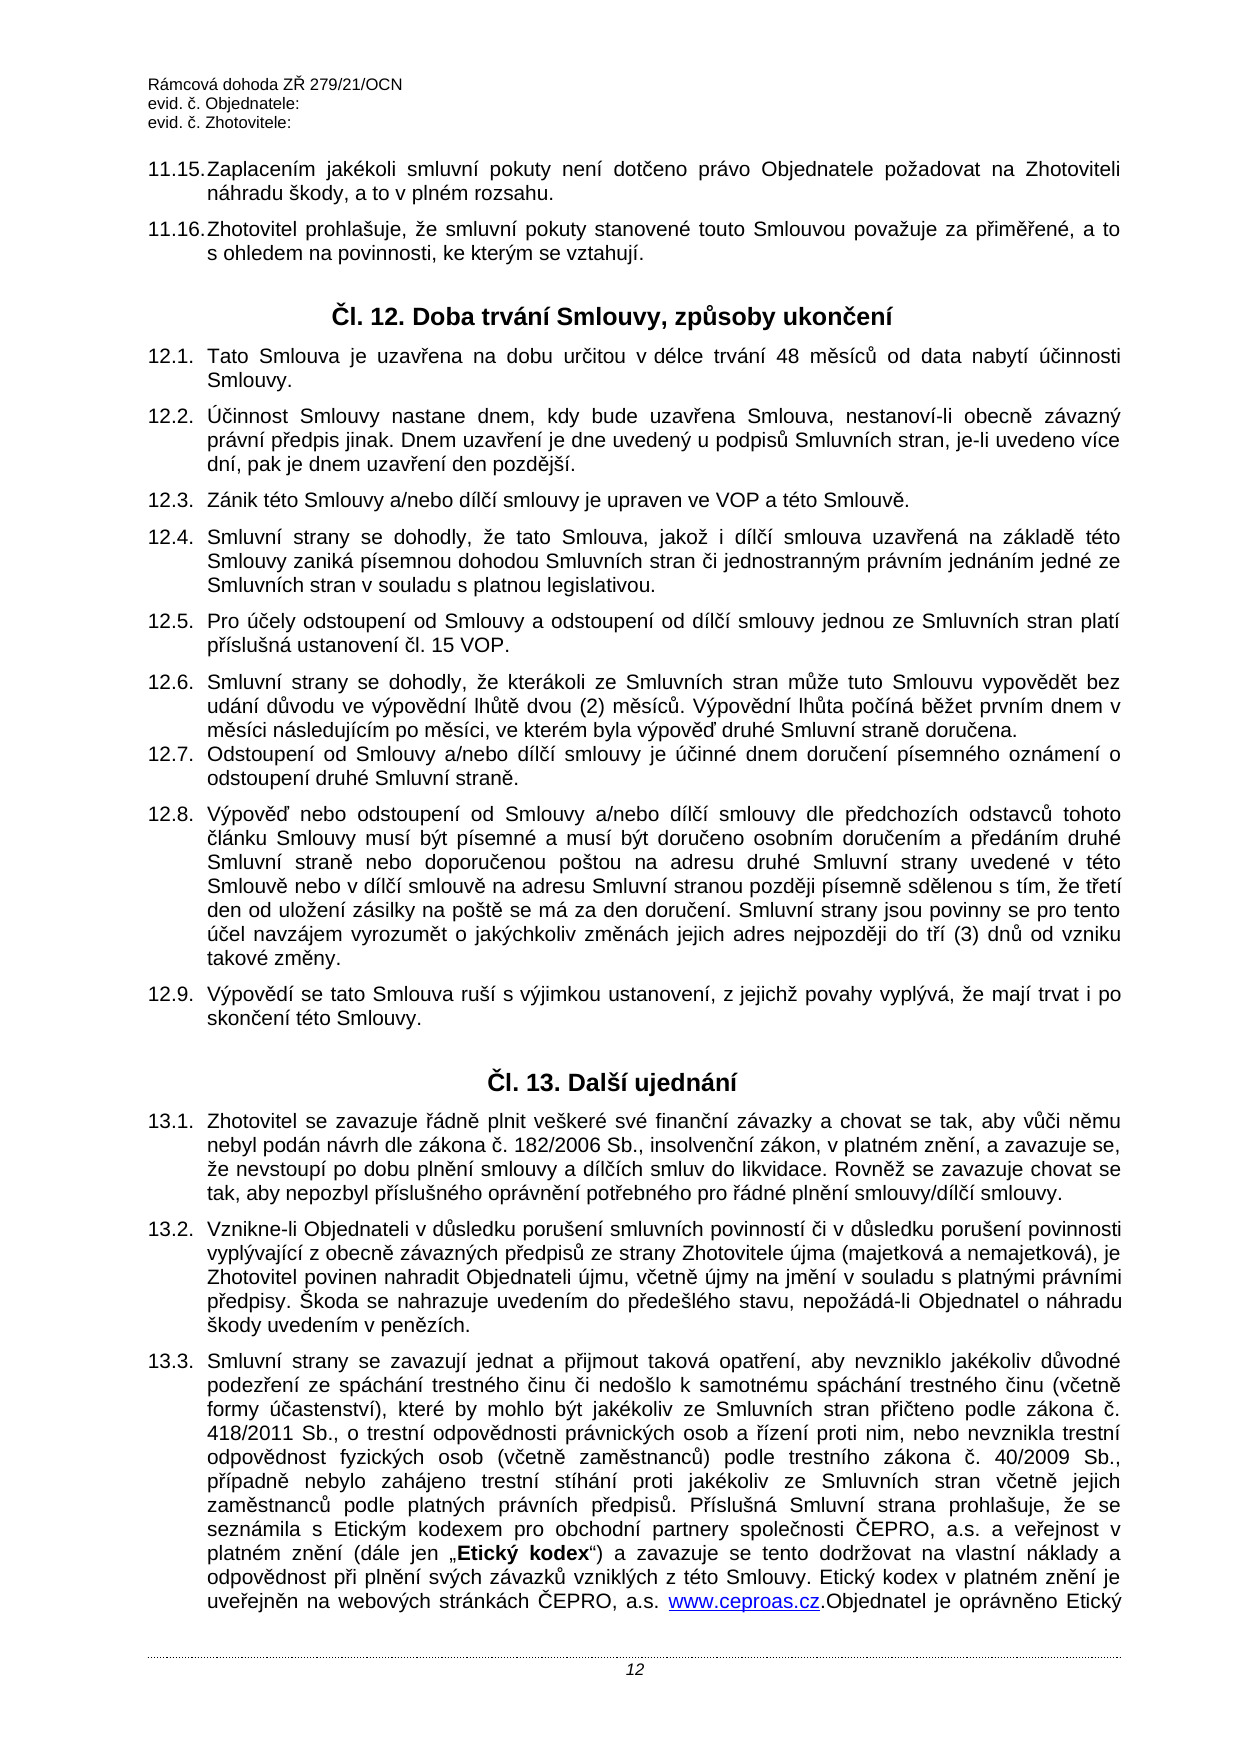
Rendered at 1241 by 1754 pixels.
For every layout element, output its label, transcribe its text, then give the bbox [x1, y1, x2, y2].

list Zhotovitel prohlašuje, že smluvní pokuty stanovené touto Smlouvou považuje za přiměřené, a to s ohledem na povinnosti, ke kterým se vztahují. [148, 217, 1122, 265]
list Výpověď nebo odstoupení od Smlouvy a/nebo dílčí smlouvy dle předchozích odstavců tohoto článku Smlouvy musí být písemné a musí být doručeno osobním doručením a předáním druhé Smluvní straně nebo doporučenou poštou na adresu druhé Smluvní strany uvedené v této Smlouvě nebo v dílčí smlouvě na adresu Smluvní stranou později písemně sdělenou s tím, že třetí den od uložení zásilky na poště se má za den doručení. Smluvní strany jsou povinny se pro tento účel navzájem vyrozumět o jakýchkoliv změnách jejich adres nejpozději do tří (3) dnů od vzniku takové změny. [148, 802, 1122, 969]
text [148, 1349, 1122, 1613]
text Zhotovitel se zavazuje řádně plnit veškeré své finanční závazky a chovat se tak, aby vůči němu nebyl podán návrh dle zákona č. 182/2006 Sb., insolvenční zákon, v platném znění, a zavazuje se, že nevstoupí po dobu plnění smlouvy a dílčích smluv do likvidace. Rovněž se zavazuje chovat se tak, aby nepozbyl příslušného oprávnění potřebného pro řádné plnění smlouvy/dílčí smlouvy. [148, 1109, 1122, 1204]
text Smluvní strany se dohodly, že tato Smlouva, jakož i dílčí smlouva uzavřená na základě této Smlouvy zaniká písemnou dohodou Smluvních stran či jednostranným právním jednáním jedné ze Smluvních stran v souladu s platnou legislativou. [148, 525, 1122, 597]
text Zánik této Smlouvy a/nebo dílčí smlouvy je upraven ve VOP a této Smlouvě. [148, 488, 1122, 512]
list Odstoupení od Smlouvy a/nebo dílčí smlouvy je účinné dnem doručení písemného oznámení o odstoupení druhé Smluvní straně. [148, 741, 1122, 789]
text Vznikne-li Objednateli v důsledku porušení smluvních povinností či v důsledku porušení povinnosti vyplývající z obecně závazných předpisů ze strany Zhotovitele újma (majetková a nemajetková), je Zhotovitel povinen nahradit Objednateli újmu, včetně újmy na jmění v souladu s platnými právními předpisy. Škoda se nahrazuje uvedením do předešlého stavu, nepožádá-li Objednatel o náhradu škody uvedením v penězích. [148, 1217, 1122, 1337]
text Doba trvání Smlouvy, způsoby ukončení [102, 302, 1122, 331]
list Výpovědí se tato Smlouva ruší s výjimkou ustanovení, z jejichž povahy vyplývá, že mají trvat i po skončení této Smlouvy. [148, 982, 1122, 1030]
list Další ujednání [102, 1067, 1122, 1096]
text Tato Smlouva je uzavřena na dobu určitou v délce trvání 48 měsíců od data nabytí účinnosti Smlouvy. [148, 343, 1122, 391]
text Účinnost Smlouvy nastane dnem, kdy bude uzavřena Smlouva, nestanoví-li obecně závazný právní předpis jinak. Dnem uzavření je dne uvedený u podpisů Smluvních stran, je-li uvedeno více dní, pak je dnem uzavření den pozdější. [148, 404, 1122, 476]
list Zaplacením jakékoli smluvní pokuty není dotčeno právo Objednatele požadovat na Zhotoviteli náhradu škody, a to v plném rozsahu. [148, 156, 1122, 204]
text Smluvní strany se dohodly, že kterákoli ze Smluvních stran může tuto Smlouvu vypovědět bez udání důvodu ve výpovědní lhůtě dvou (2) měsíců. Výpovědní lhůta počíná běžet prvním dnem v měsíci následujícím po měsíci, ve kterém byla výpověď druhé Smluvní straně doručena. [148, 669, 1122, 741]
text Pro účely odstoupení od Smlouvy a odstoupení od dílčí smlouvy jednou ze Smluvních stran platí příslušná ustanovení čl. 15 VOP. [148, 609, 1122, 657]
